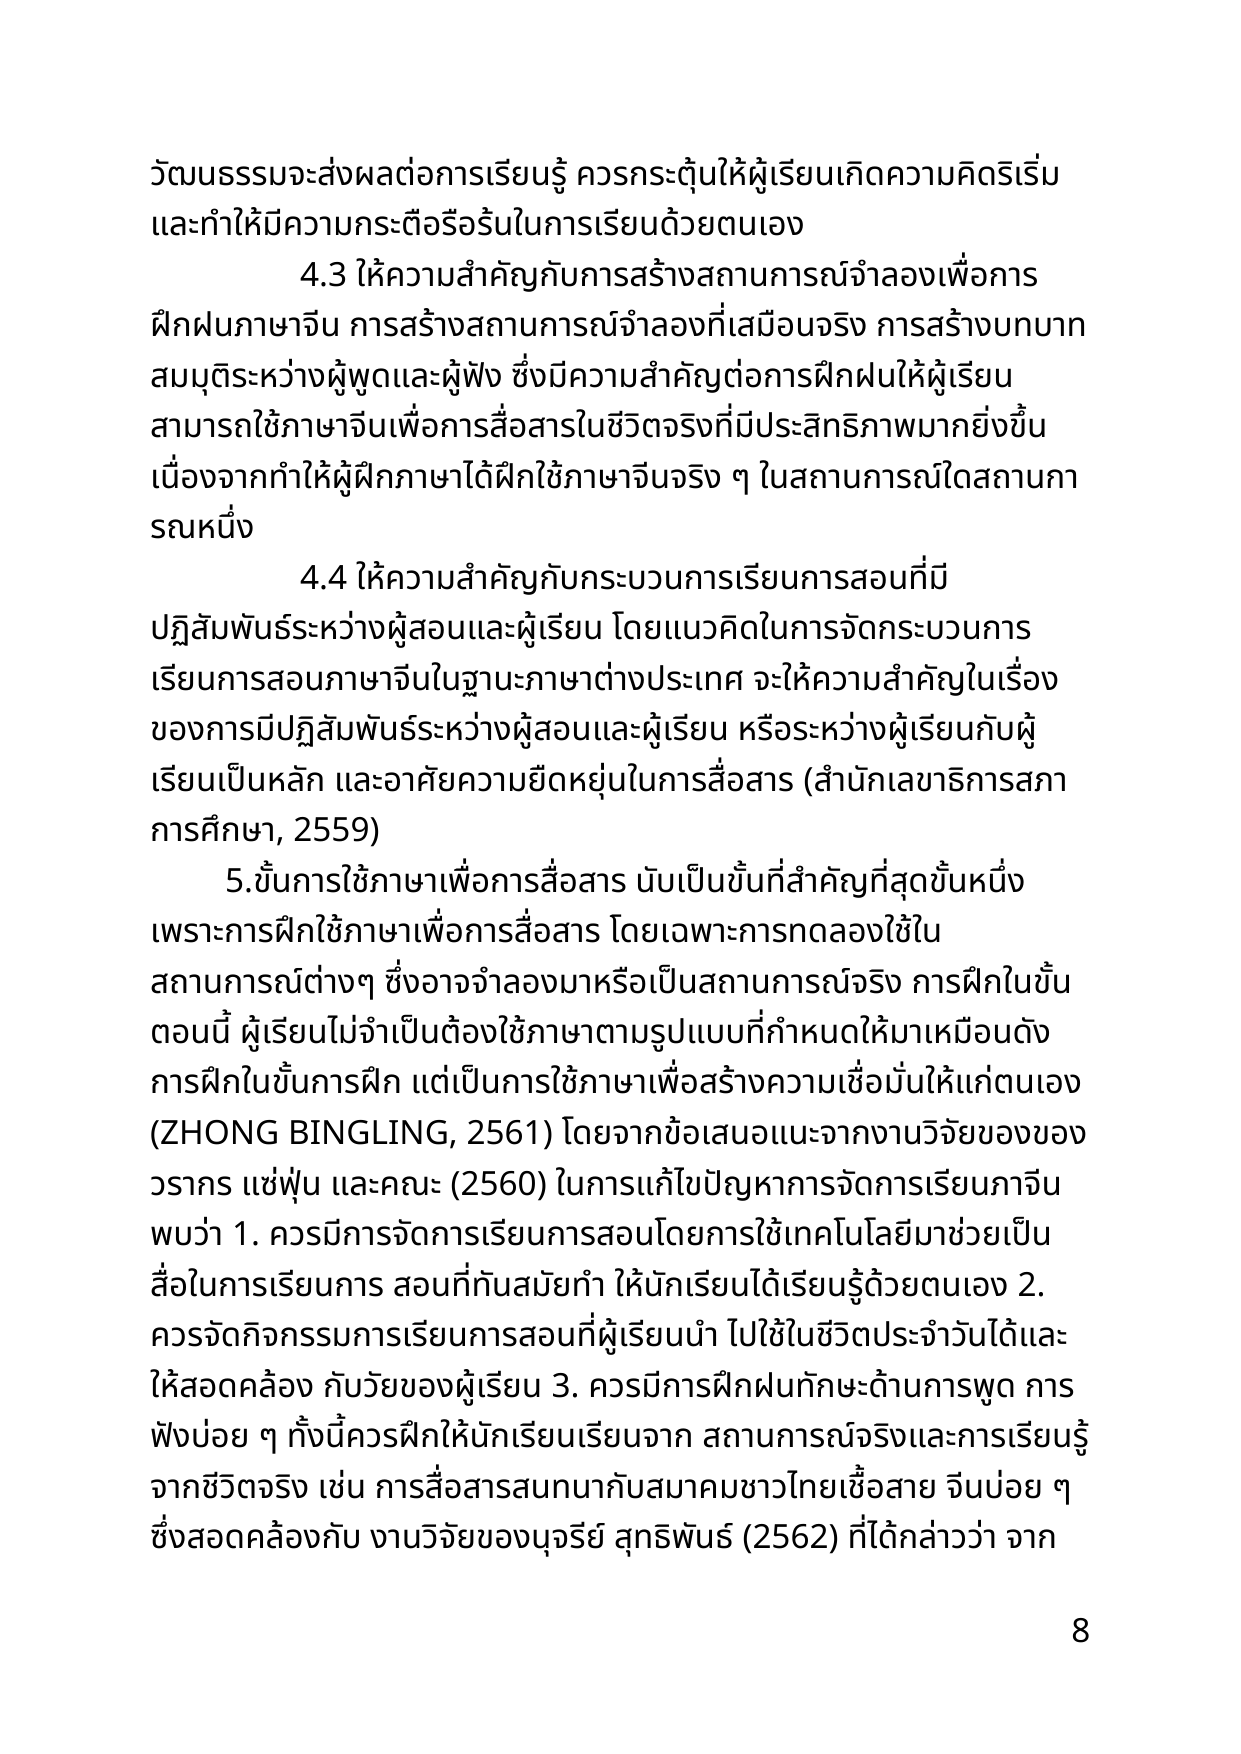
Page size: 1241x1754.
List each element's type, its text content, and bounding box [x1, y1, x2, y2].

text 4.3 ให้ความสำคัญกับการสร้างสถานการณ์จำลองเพื่อการฝึกฝนภาษาจีน การสร้างสถานการณ์จำลองที่เสมือนจริง การสร้างบทบาทสมมุติระหว่างผู้พูดและผู้ฟัง ซึ่งมีความสำคัญต่อการฝึกฝนให้ผู้เรียนสามารถใช้ภาษาจีนเพื่อการสื่อสารในชีวิตจริงที่มีประสิทธิภาพมากยิ่งขึ้น เนื่องจากทำให้ผู้ฝึกภาษาได้ฝึกใช้ภาษาจีนจริง ๆ ในสถานการณ์ใดสถานการณหนึ่ง [150, 251, 1090, 553]
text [150, 857, 1090, 1564]
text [150, 150, 1090, 251]
text 4.4 ให้ความสำคัญกับกระบวนการเรียนการสอนที่มีปฏิสัมพันธ์ระหว่างผู้สอนและผู้เรียน โดยแนวคิดในการจัดกระบวนการเรียนการสอนภาษาจีนในฐานะภาษาต่างประเทศ จะให้ความสำคัญในเรื่องของการมีปฏิสัมพันธ์ระหว่างผู้สอนและผู้เรียน หรือระหว่างผู้เรียนกับผู้เรียนเป็นหลัก และอาศัยความยืดหยุ่นในการสื่อสาร (สำนักเลขาธิการสภาการศึกษา, 2559) [150, 553, 1090, 857]
